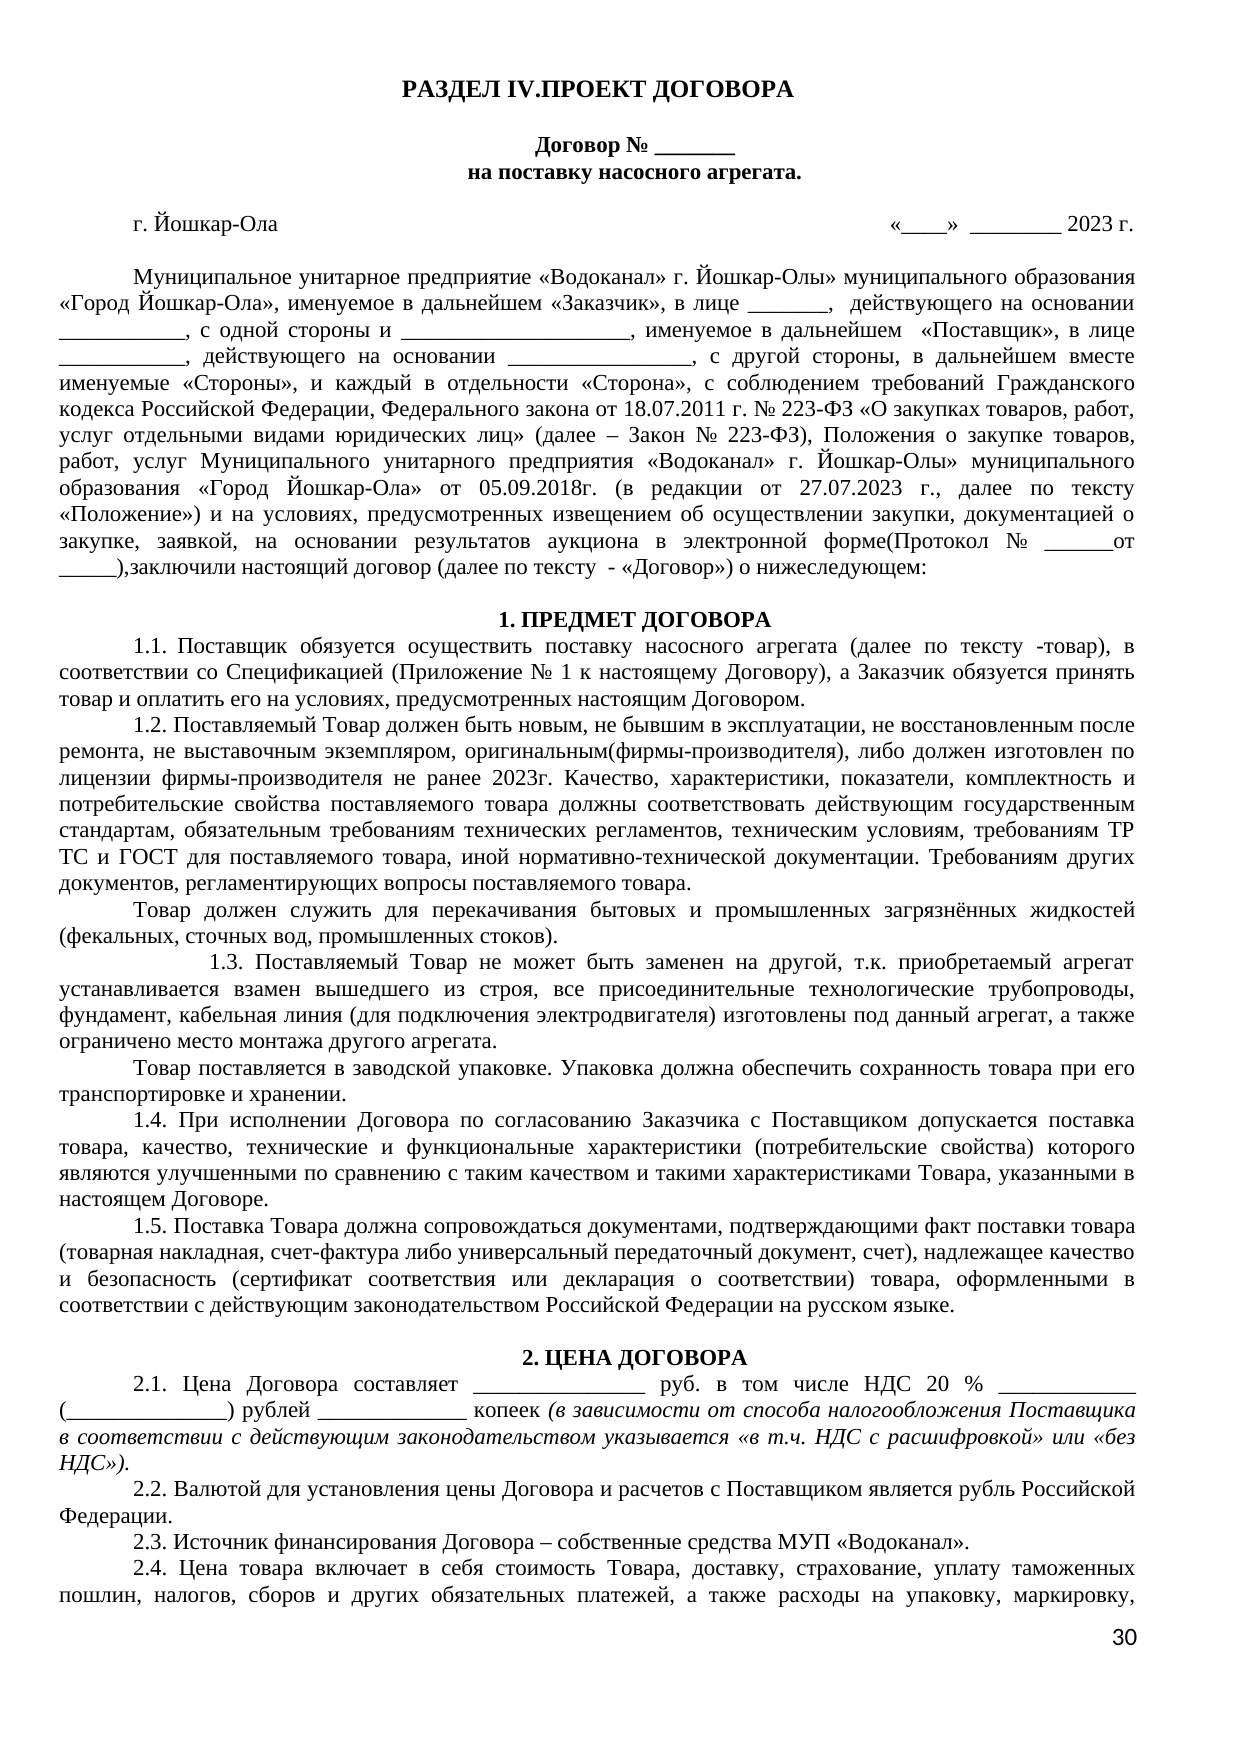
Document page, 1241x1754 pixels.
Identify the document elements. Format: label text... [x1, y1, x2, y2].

text РАЗДЕЛ IV.ПРОЕКТ ДОГОВОРА [59, 74, 1137, 103]
text Муниципальное унитарное предприятие «Водоканал» г. Йошкар-Олы» муниципального образования «Город Йошкар-Ола», именуемое в дальнейшем «Заказчик», в лице _______, действующего на основании ___________, с одной стороны и ____________________, именуемое в дальнейшем «Поставщик», в лице ___________, действующего на основании ________________, с другой стороны, в дальнейшем вместе именуемые «Стороны», и каждый в отдельности «Сторона», с соблюдением требований Гражданского кодекса Российской Федерации, Федерального закона от 18.07.2011 г. № 223-ФЗ «О закупках товаров, работ, услуг отдельными видами юридических лиц» (далее – Закон № 223-ФЗ), Положения о закупке товаров, работ, услуг Муниципального унитарного предприятия «Водоканал» г. Йошкар-Олы» муниципального образования «Город Йошкар-Ола» от 05.09.2018г. (в редакции от 27.07.2023 г., далее по тексту «Положение») и на условиях, предусмотренных извещением об осуществлении закупки, документацией о закупке, заявкой, на основании результатов аукциона в электронной форме(Протокол № ______от _____),заключили настоящий договор (далее по тексту - «Договор») о нижеследующем: [59, 263, 1137, 579]
text 1.5. Поставка Товара должна сопровождаться документами, подтверждающими факт поставки товара (товарная накладная, счет-фактура либо универсальный передаточный документ, счет), надлежащее качество и безопасность (сертификат соответствия или декларация о соответствии) товара, оформленными в соответствии с действующим законодательством Российской Федерации на русском языке. [59, 1212, 1137, 1317]
text 2. ЦЕНА ДОГОВОРА [133, 1344, 1137, 1370]
text 2.3. Источник финансирования Договора – собственные средства МУП «Водоканал». [59, 1528, 1137, 1554]
list Поставщик обязуется осуществить поставку насосного агрегата (далее по тексту -товар), в соответствии со Спецификацией (Приложение № 1 к настоящему Договору), а Заказчик обязуется принять товар и оплатить его на условиях, предусмотренных настоящим Договором. [59, 632, 1137, 711]
text 1.2. Поставляемый Товар должен быть новым, не бывшим в эксплуатации, не восстановленным после ремонта, не выставочным экземпляром, оригинальным(фирмы-производителя), либо должен изготовлен по лицензии фирмы-производителя не ранее 2023г. Качество, характеристики, показатели, комплектность и потребительские свойства поставляемого товара должны соответствовать действующим государственным стандартам, обязательным требованиям технических регламентов, техническим условиям, требованиям ТР ТС и ГОСТ для поставляемого товара, иной нормативно-технической документации. Требованиям других документов, регламентирующих вопросы поставляемого товара. [59, 711, 1137, 896]
text Договор № _______ [59, 131, 1137, 158]
text на поставку насосного агрегата. [59, 158, 1137, 184]
text 1.3. Поставляемый Товар не может быть заменен на другой, т.к. приобретаемый агрегат устанавливается взамен вышедшего из строя, все присоединительные технологические трубопроводы, фундамент, кабельная линия (для подключения электродвигателя) изготовлены под данный агрегат, а также ограничено место монтажа другого агрегата. [59, 948, 1137, 1054]
text 2.1. Цена Договора составляет _______________ руб. в том числе НДС 20 % ____________ (______________) рублей _____________ копеек (в зависимости от способа налогообложения Поставщика в соответствии с действующим законодательством указывается «в т.ч. НДС с расшифровкой» или «без НДС»). [59, 1370, 1137, 1475]
text г. Йошкар-Ола «____» ________ 2023 г. [59, 210, 1137, 237]
text 1. ПРЕДМЕТ ДОГОВОРА [133, 606, 1137, 632]
text 2.2. Валютой для установления цены Договора и расчетов с Поставщиком является рубль Российской Федерации. [59, 1475, 1137, 1528]
text 1.4. При исполнении Договора по согласованию Заказчика с Поставщиком допускается поставка товара, качество, технические и функциональные характеристики (потребительские свойства) которого являются улучшенными по сравнению с таким качеством и такими характеристиками Товара, указанными в настоящем Договоре. [59, 1106, 1137, 1212]
text Товар поставляется в заводской упаковке. Упаковка должна обеспечить сохранность товара при его транспортировке и хранении. [59, 1054, 1137, 1106]
text Товар должен служить для перекачивания бытовых и промышленных загрязнённых жидкостей (фекальных, сточных вод, промышленных стоков). [59, 896, 1137, 948]
